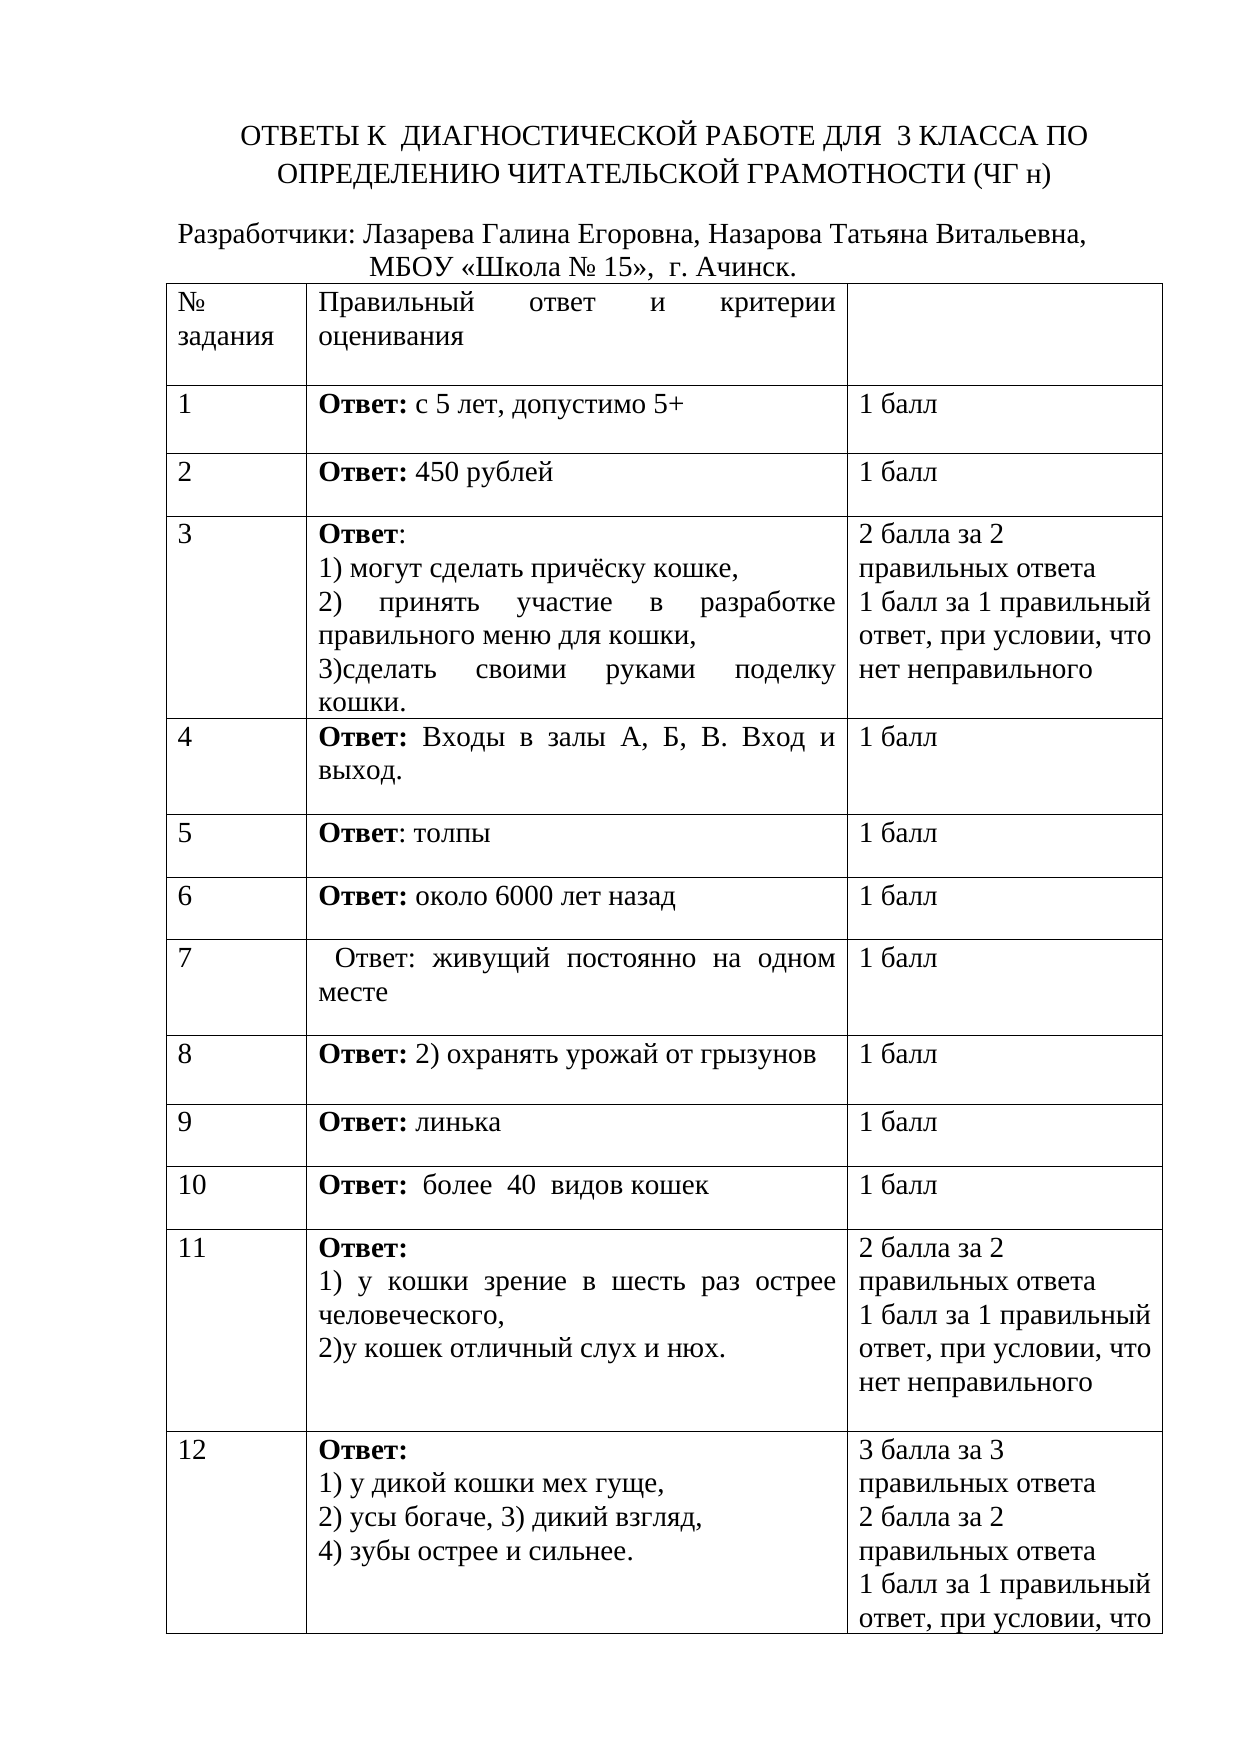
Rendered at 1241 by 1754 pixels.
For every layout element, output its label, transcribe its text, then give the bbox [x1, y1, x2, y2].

table_cell 6 [167, 878, 306, 939]
table_cell Ответ: 1) могут сделать причёску кошке, 2) принять участие в разработке правильного меню для кошки, 3)сделать своими руками поделку кошки. [307, 517, 847, 718]
table_cell Ответ: около 6000 лет назад [307, 878, 847, 939]
table_cell 1 балл [848, 719, 1162, 814]
table_cell Ответ: живущий постоянно на одном месте [307, 940, 847, 1035]
text Разработчики: Лазарева Галина Егоровна, Назарова Татьяна Витальевна, [177, 216, 1152, 249]
table_cell 1 балл [848, 878, 1162, 939]
table_cell 1 балл [848, 1036, 1162, 1103]
table_cell 5 [167, 815, 306, 877]
table_cell Ответ: 1) у кошки зрение в шесть раз острее человеческого, 2)у кошек отличный слух и нюх. [307, 1230, 847, 1431]
table_cell 2 балла за 2 правильных ответа 1 балл за 1 правильный ответ, при условии, что нет неправильного [848, 517, 1162, 718]
table_cell 2 балла за 2 правильных ответа 1 балл за 1 правильный ответ, при условии, что нет неправильного [848, 1230, 1162, 1431]
table_cell Ответ: с 5 лет, допустимо 5+ [307, 386, 847, 453]
table_cell 2 [167, 454, 306, 516]
table_cell Ответ: более 40 видов кошек [307, 1167, 847, 1229]
table_cell 12 [167, 1432, 306, 1633]
text ОТВЕТЫ К ДИАГНОСТИЧЕСКОЙ РАБОТЕ ДЛЯ 3 КЛАССА ПО ОПРЕДЕЛЕНИЮ ЧИТАТЕЛЬСКОЙ ГРАМОТНОСТИ (ЧГ н) [177, 118, 1152, 190]
list МБОУ «Школа № 15», г. Ачинск. [252, 249, 1152, 283]
table_cell 1 [167, 386, 306, 453]
table_cell Ответ: толпы [307, 815, 847, 877]
table_cell 1 балл [848, 386, 1162, 453]
table_cell 3 [167, 517, 306, 718]
table_header Правильный ответ и критерии оценивания [307, 284, 847, 385]
table_header [848, 284, 1162, 385]
table_cell 1 балл [848, 815, 1162, 877]
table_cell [848, 1432, 1162, 1633]
table_cell 8 [167, 1036, 306, 1103]
table_cell 1 балл [848, 940, 1162, 1035]
table_cell 9 [167, 1105, 306, 1166]
table_cell 1 балл [848, 454, 1162, 516]
table_cell 11 [167, 1230, 306, 1431]
table_header № задания [167, 284, 306, 385]
table_cell 10 [167, 1167, 306, 1229]
table_cell 1 балл [848, 1167, 1162, 1229]
table_cell 1 балл [848, 1105, 1162, 1166]
table_cell Ответ: 450 рублей [307, 454, 847, 516]
table_cell 4 [167, 719, 306, 814]
table_cell Ответ: линька [307, 1105, 847, 1166]
table_cell Ответ: 2) охранять урожай от грызунов [307, 1036, 847, 1103]
table_cell 7 [167, 940, 306, 1035]
table_cell Ответ: Входы в залы А, Б, В. Вход и выход. [307, 719, 847, 814]
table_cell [307, 1432, 847, 1633]
